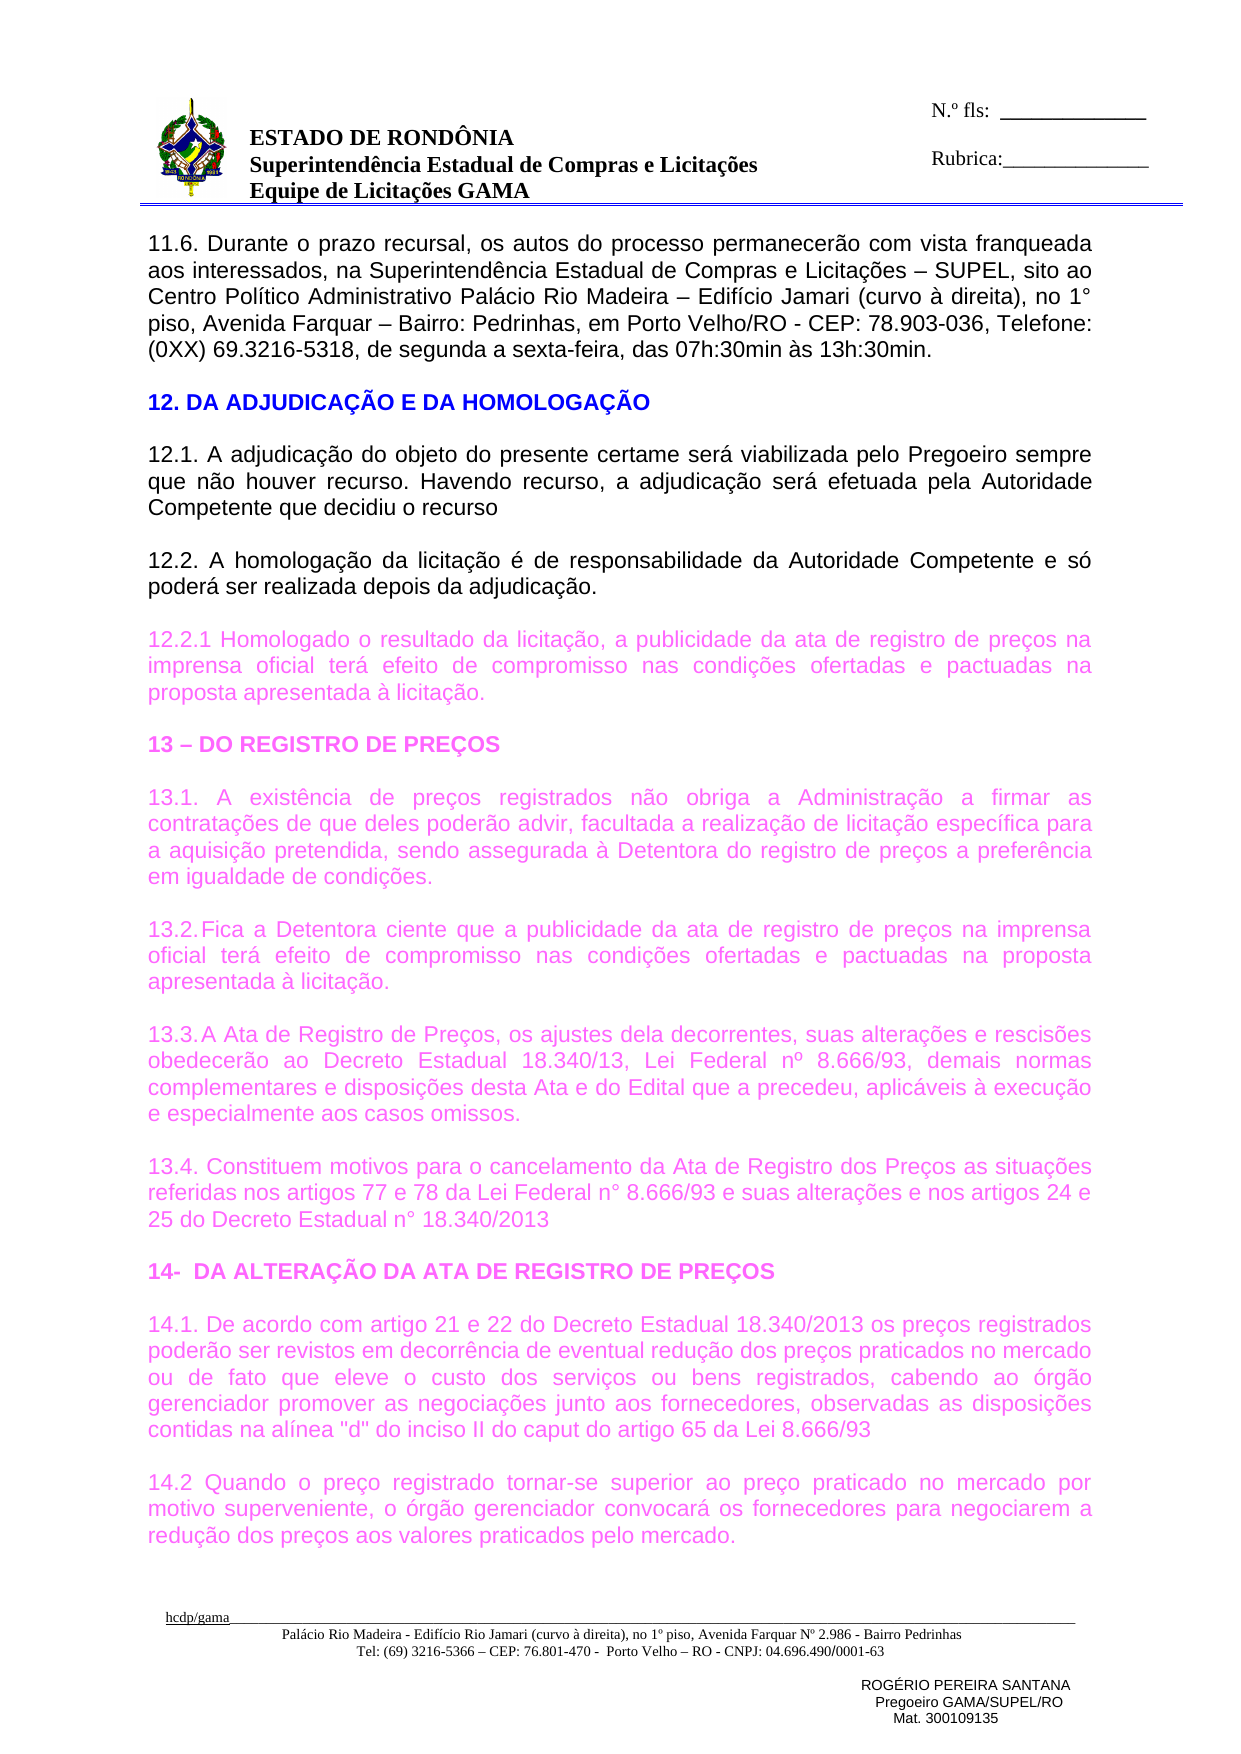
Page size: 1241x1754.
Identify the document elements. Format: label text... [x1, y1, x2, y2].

text 13 – DO REGISTRO DE PREÇOS [148, 731, 1093, 757]
text 13.4. Constituem motivos para o cancelamento da Ata de Registro dos Preços as situações referidas nos artigos 77 e 78 da Lei Federal n° 8.666/93 e suas alterações e nos artigos 24 e 25 do Decreto Estadual n° 18.340/2013 [148, 1153, 1093, 1232]
text 14- DA ALTERAÇÃO DA ATA DE REGISTRO DE PREÇOS [148, 1258, 1093, 1284]
text 12.2. A homologação da licitação é de responsabilidade da Autoridade Competente e só poderá ser realizada depois da adjudicação. [148, 547, 1093, 599]
text 12.2.1 Homologado o resultado da licitação, a publicidade da ata de registro de preços na imprensa oficial terá efeito de compromisso nas condições ofertadas e pactuadas na proposta apresentada à licitação. [148, 626, 1093, 705]
picture [155, 97, 228, 198]
text 13.1. A existência de preços registrados não obriga a Administração a firmar as contratações de que deles poderão advir, facultada a realização de licitação específica para a aquisição pretendida, sendo assegurada à Detentora do registro de preços a preferência em igualdade de condições. [148, 784, 1093, 889]
text 11.6. Durante o prazo recursal, os autos do processo permanecerão com vista franqueada aos interessados, na Superintendência Estadual de Compras e Licitações – SUPEL, sito ao Centro Político Administrativo Palácio Rio Madeira – Edifício Jamari (curvo à direita), no 1° piso, Avenida Farquar – Bairro: Pedrinhas, em Porto Velho/RO - CEP: 78.903-036, Telefone: (0XX) 69.3216-5318, de segunda a sexta-feira, das 07h:30min às 13h:30min. [148, 230, 1093, 362]
text 12. DA ADJUDICAÇÃO E DA HOMOLOGAÇÃO [148, 388, 1093, 415]
text 14.2 Quando o preço registrado tornar-se superior ao preço praticado no mercado por motivo superveniente, o órgão gerenciador convocará os fornecedores para negociarem a redução dos preços aos valores praticados pelo mercado. [148, 1469, 1093, 1548]
list Fica a Detentora ciente que a publicidade da ata de registro de preços na imprensa oficial terá efeito de compromisso nas condições ofertadas e pactuadas na proposta apresentada à licitação. [148, 916, 1093, 995]
list A Ata de Registro de Preços, os ajustes dela decorrentes, suas alterações e rescisões obedecerão ao Decreto Estadual 18.340/13, Lei Federal nº 8.666/93, demais normas complementares e disposições desta Ata e do Edital que a precedeu, aplicáveis à execução e especialmente aos casos omissos. [148, 1021, 1093, 1126]
text 14.1. De acordo com artigo 21 e 22 do Decreto Estadual 18.340/2013 os preços registrados poderão ser revistos em decorrência de eventual redução dos preços praticados no mercado ou de fato que eleve o custo dos serviços ou bens registrados, cabendo ao órgão gerenciador promover as negociações junto aos fornecedores, observadas as disposições contidas na alínea "d" do inciso II do caput do artigo 65 da Lei 8.666/93 [148, 1311, 1093, 1443]
text 12.1. A adjudicação do objeto do presente certame será viabilizada pelo Pregoeiro sempre que não houver recurso. Havendo recurso, a adjudicação será efetuada pela Autoridade Competente que decidiu o recurso [148, 441, 1093, 520]
